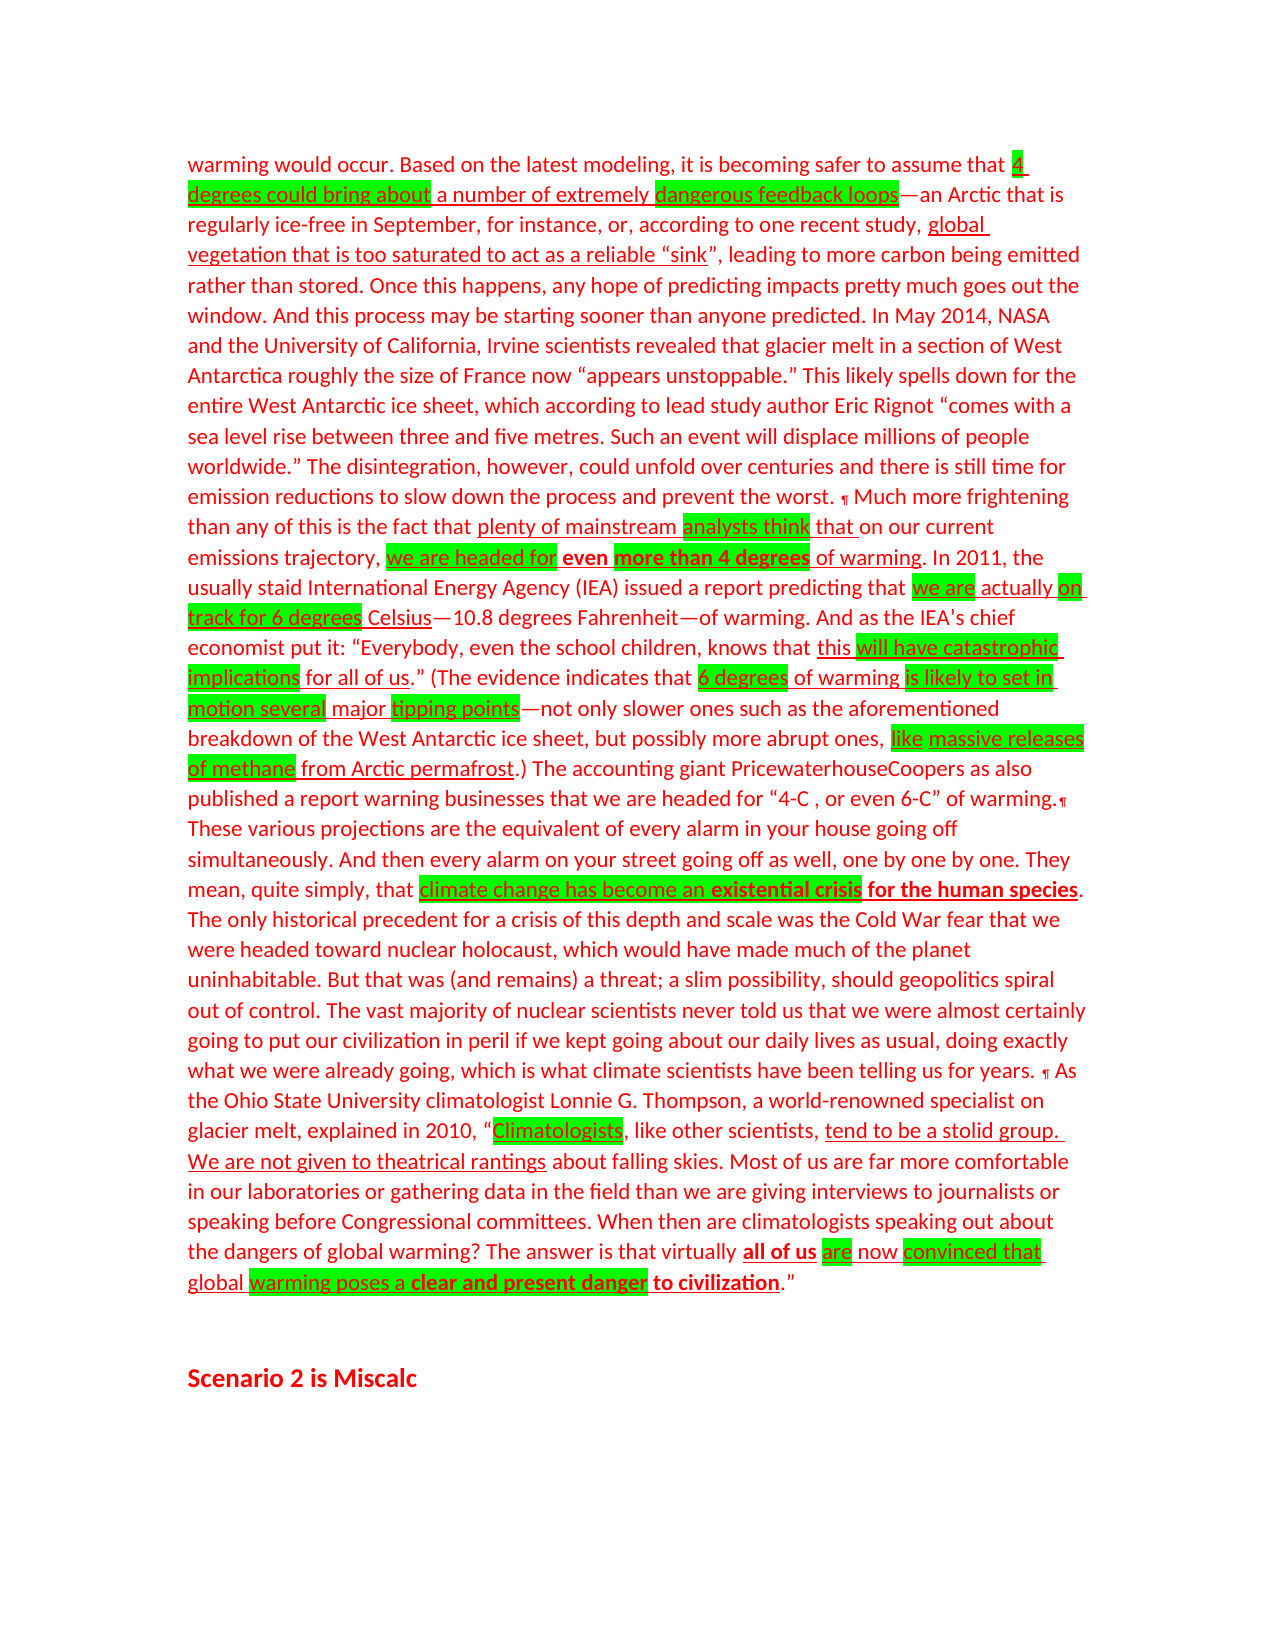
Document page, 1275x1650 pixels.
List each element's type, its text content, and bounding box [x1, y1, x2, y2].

subtitle Scenario 2 is Miscalc [187, 1361, 1087, 1394]
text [187, 150, 1087, 1296]
